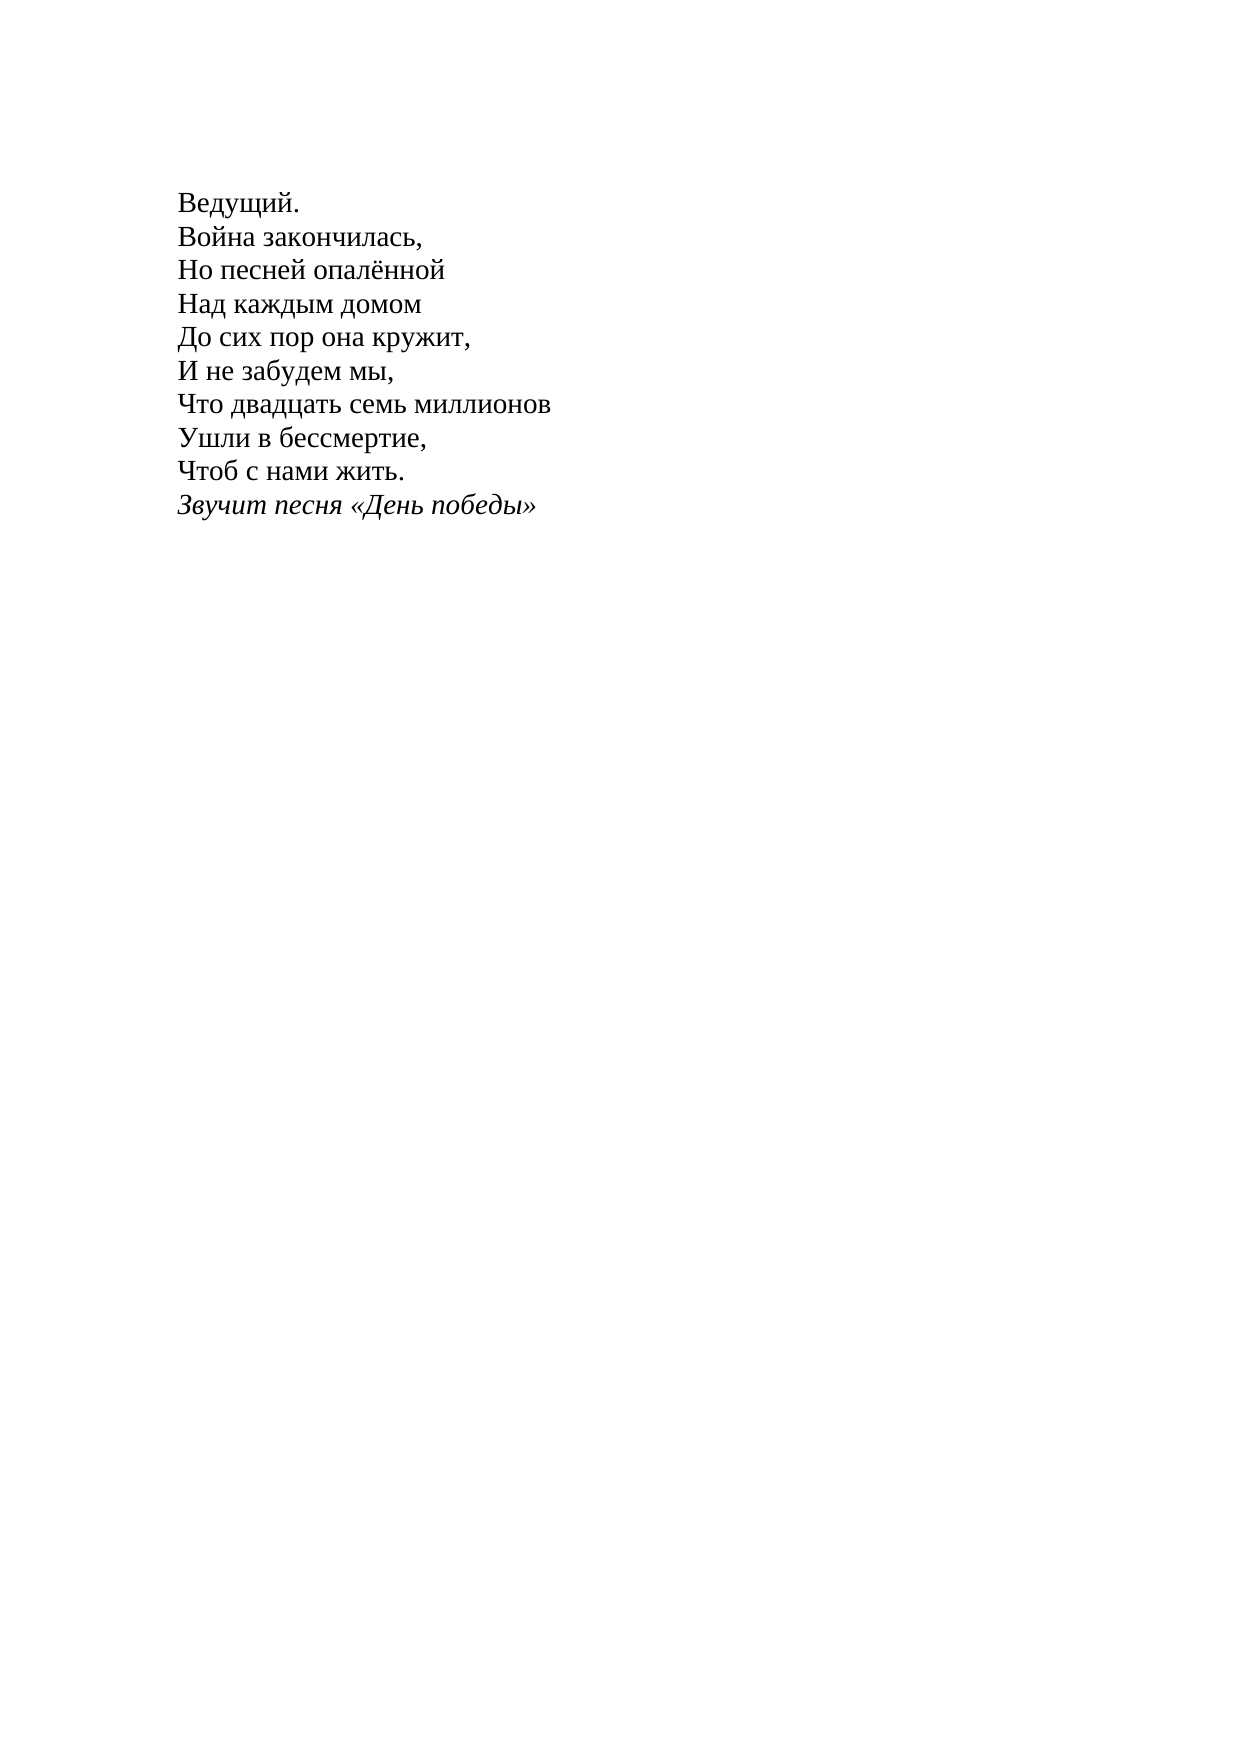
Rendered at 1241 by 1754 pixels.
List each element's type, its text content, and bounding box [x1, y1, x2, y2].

text И не забудем мы, [177, 353, 1152, 386]
text Звучит песня «День победы» [177, 487, 1152, 521]
text Над каждым домом [177, 286, 1152, 319]
text Что двадцать семь миллионов [177, 386, 1152, 420]
text Ведущий. [177, 185, 1152, 219]
text Ушли в бессмертие, [177, 420, 1152, 453]
text Чтоб с нами жить. [177, 453, 1152, 487]
text До сих пор она кружит, [177, 319, 1152, 353]
text Но песней опалённой [177, 252, 1152, 286]
text Война закончилась, [177, 219, 1152, 252]
